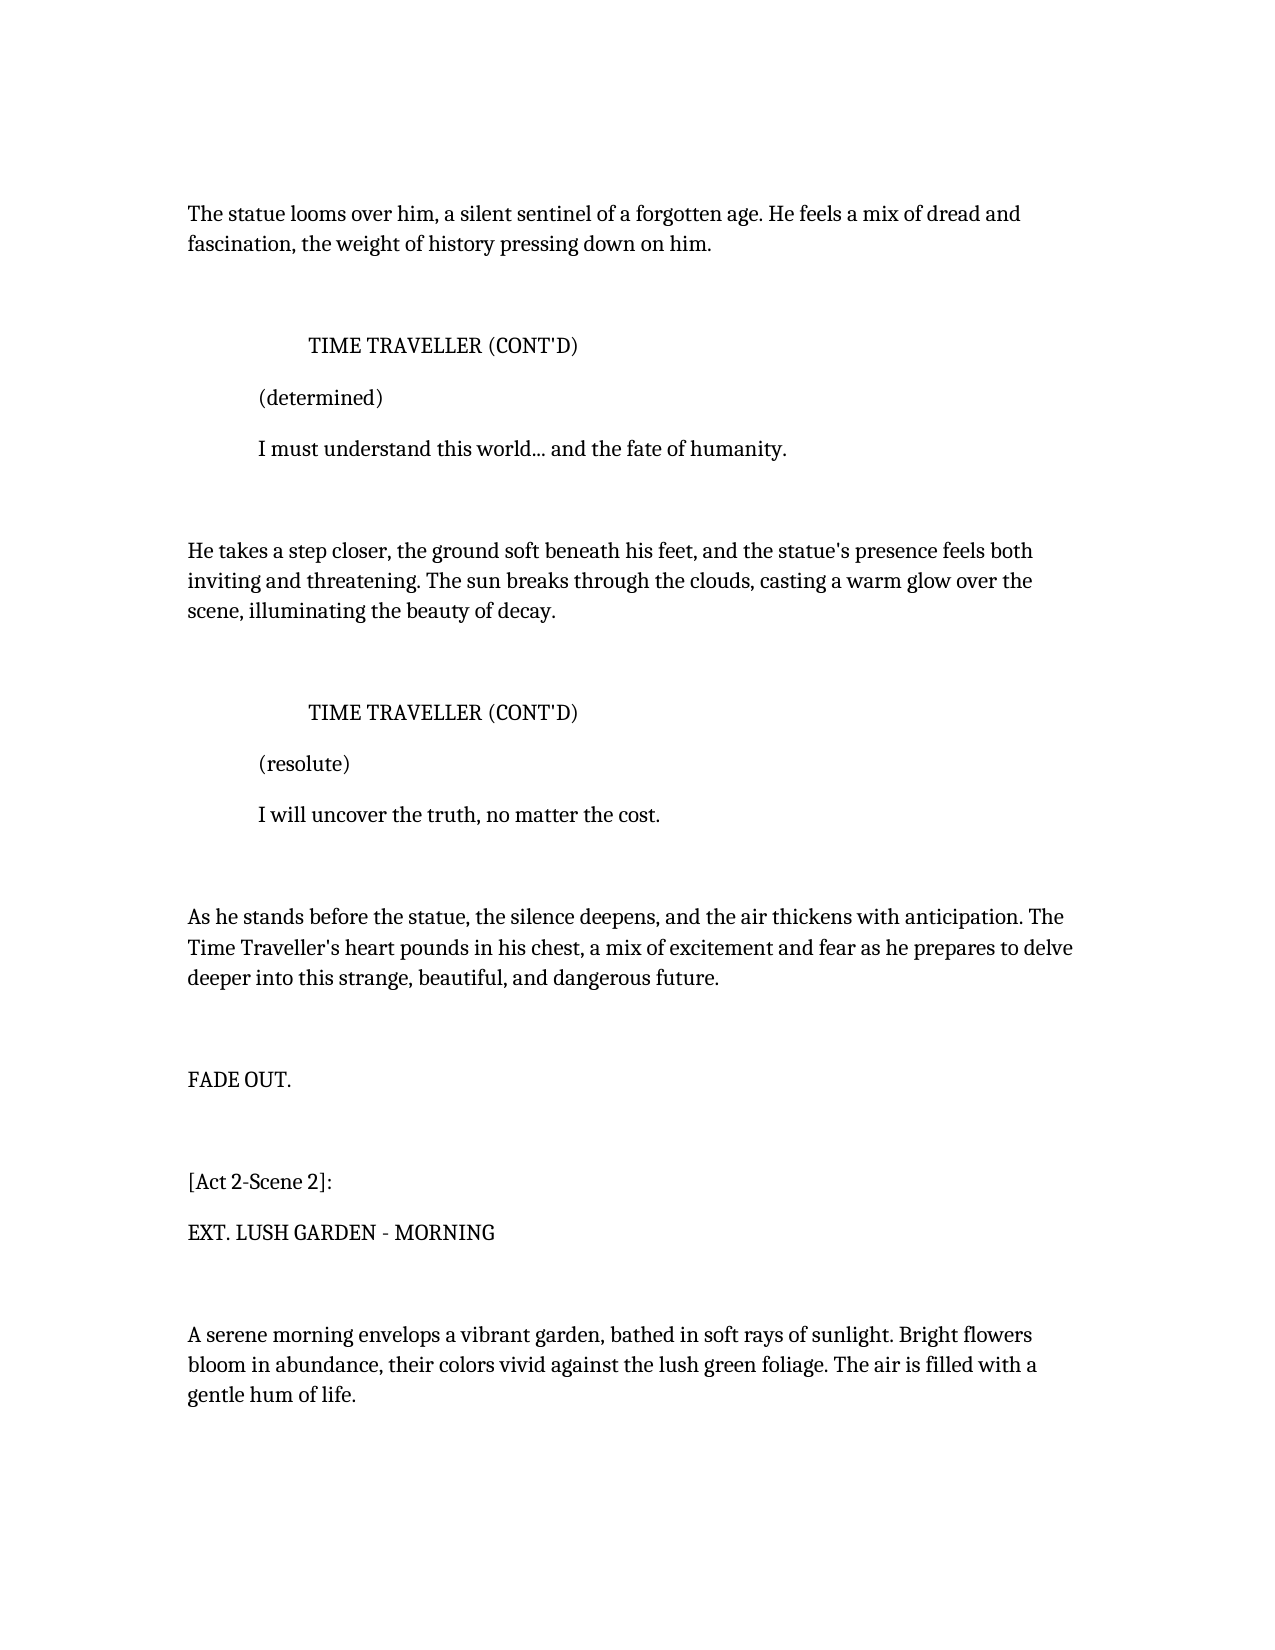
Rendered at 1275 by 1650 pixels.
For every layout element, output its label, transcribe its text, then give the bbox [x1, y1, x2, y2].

text TIME TRAVELLER (CONT'D) [187, 700, 1087, 726]
text [Act 2-Scene 2]: [187, 1169, 1087, 1195]
text (determined) [187, 384, 1087, 411]
text A serene morning envelops a vibrant garden, bathed in soft rays of sunlight. Bright flowers bloom in abundance, their colors vivid against the lush green foliage. The air is filled with a gentle hum of life. [187, 1322, 1087, 1409]
text FADE OUT. [187, 1067, 1087, 1093]
text The statue looms over him, a silent sentinel of a forgotten age. He feels a mix of dread and fascination, the weight of history pressing down on him. [187, 201, 1087, 258]
text (resolute) [187, 751, 1087, 777]
text As he stands before the statue, the silence deepens, and the air thickens with anticipation. The Time Traveller's heart pounds in his chest, a mix of excitement and fear as he prepares to delve deeper into this strange, beautiful, and dangerous future. [187, 904, 1087, 991]
text I must understand this world... and the fate of humanity. [187, 435, 1087, 462]
text TIME TRAVELLER (CONT'D) [187, 333, 1087, 360]
text EXT. LUSH GARDEN - MORNING [187, 1220, 1087, 1246]
text I will uncover the truth, no matter the cost. [187, 802, 1087, 828]
text He takes a step closer, the ground soft beneath his feet, and the statue's presence feels both inviting and threatening. The sun breaks through the clouds, casting a warm glow over the scene, illuminating the beauty of decay. [187, 537, 1087, 624]
